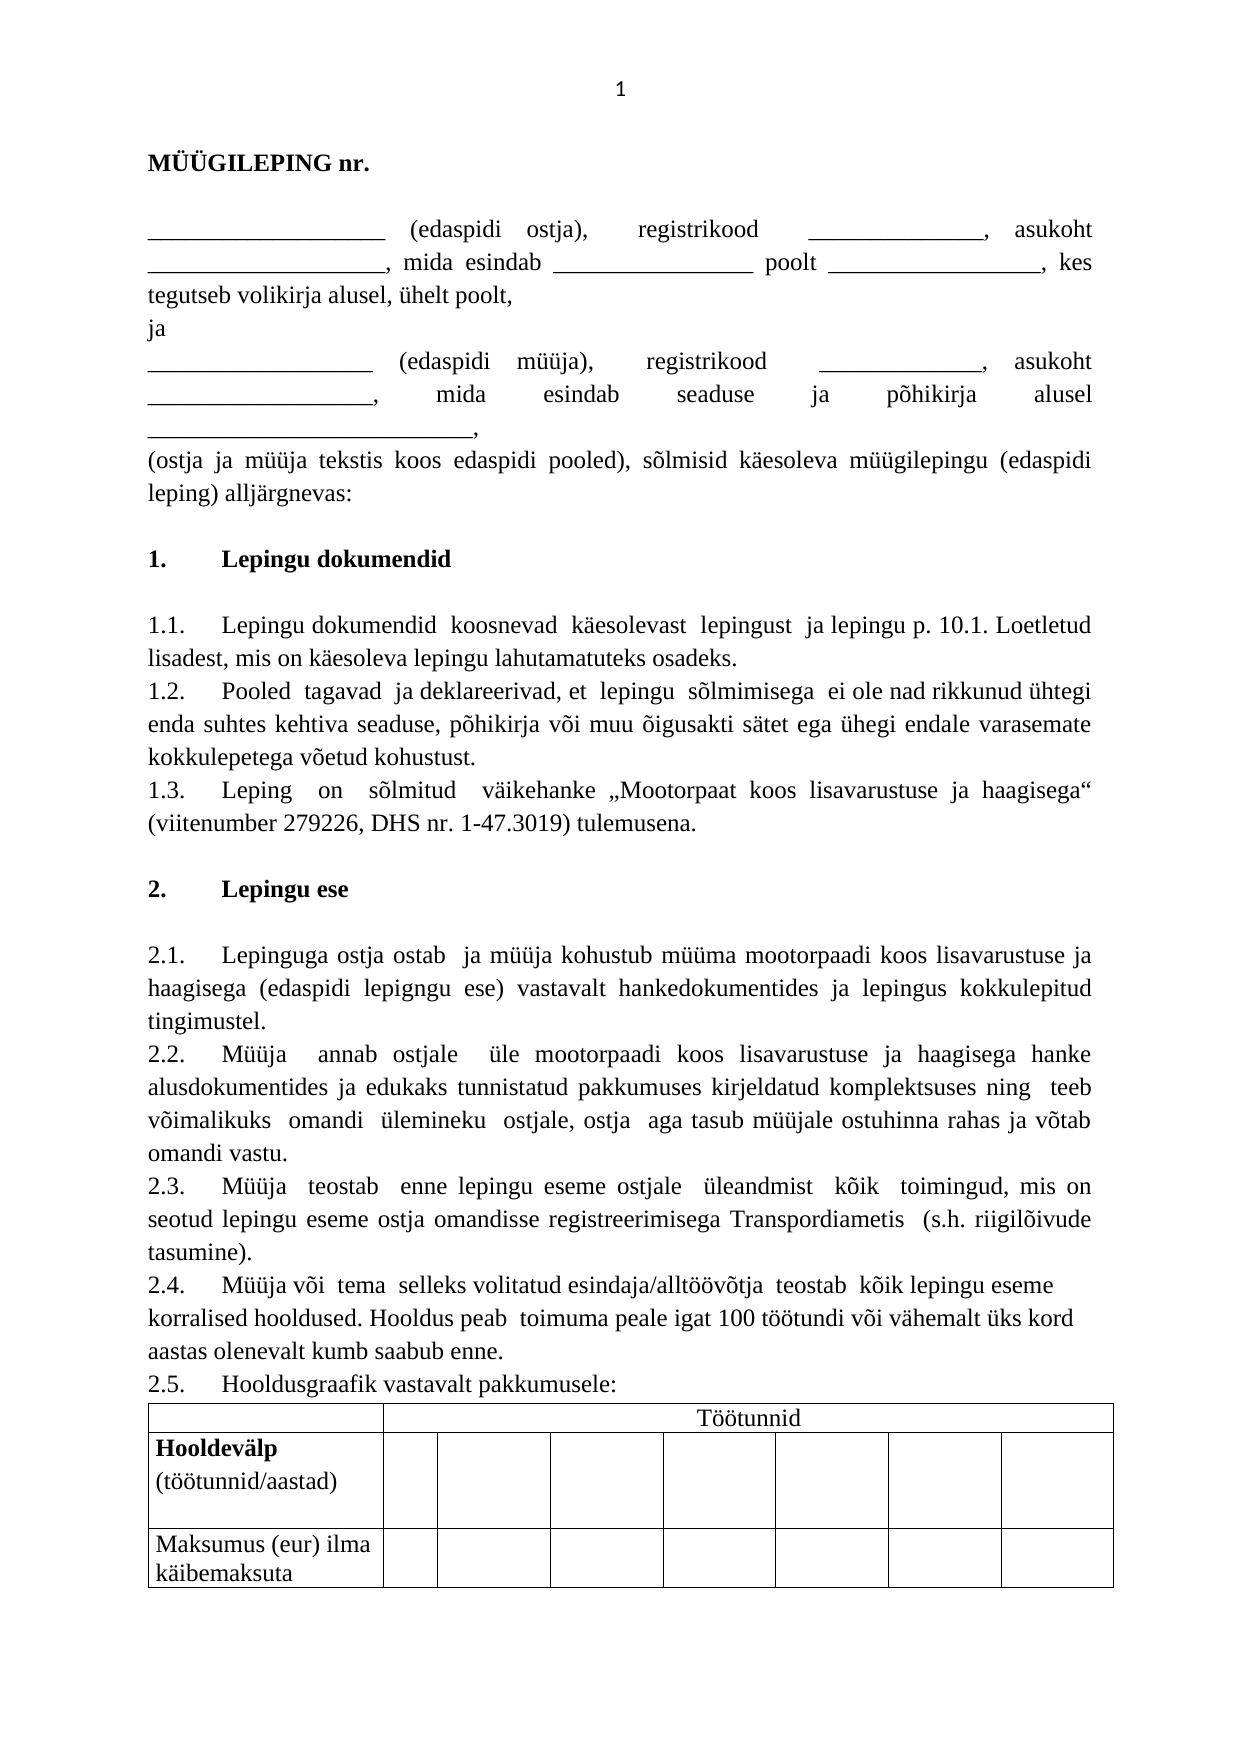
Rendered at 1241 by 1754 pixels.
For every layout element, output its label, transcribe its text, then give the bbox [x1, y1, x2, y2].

table_cell [889, 1433, 1001, 1528]
table_header [149, 1404, 383, 1432]
list Pooled tagavad ja deklareerivad, et lepingu sõlmimisega ei ole nad rikkunud ühtegi enda suhtes kehtiva seaduse, põhikirja või muu õigusakti sätet ega ühegi endale varasemate kokkulepetega võetud kohustust. [148, 676, 1093, 771]
table_cell [384, 1433, 437, 1528]
table_cell Hooldevälp (töötunnid/aastad) [149, 1433, 383, 1528]
list Lepingu ese [148, 874, 1093, 903]
table_cell [551, 1433, 663, 1528]
list Lepingu dokumendid [148, 544, 1093, 573]
text ___________________ (edaspidi ostja), registrikood ______________, asukoht ___________________, mida esindab ________________ poolt _________________, kes tegutseb volikirja alusel, ühelt poolt, [148, 214, 1093, 308]
table_cell [551, 1529, 663, 1587]
text MÜÜGILEPING nr. [148, 148, 1093, 176]
table_cell [776, 1529, 888, 1587]
table_cell [438, 1529, 550, 1587]
text __________________ (edaspidi müüja), registrikood _____________, asukoht __________________, mida esindab seaduse ja põhikirja alusel __________________________, [148, 346, 1093, 441]
table_cell Maksumus (eur) ilma käibemaksuta [149, 1529, 383, 1587]
text (ostja ja müüja tekstis koos edaspidi pooled), sõlmisid käesoleva müügilepingu (edaspidi leping) alljärgnevas: [148, 445, 1093, 507]
table_cell [1002, 1433, 1113, 1528]
text ja [148, 313, 1093, 341]
table_cell [384, 1529, 437, 1587]
table_header Töötunnid [384, 1404, 1113, 1432]
table_cell [1002, 1529, 1113, 1587]
table_cell [776, 1433, 888, 1528]
table_cell [889, 1529, 1001, 1587]
table_cell [438, 1433, 550, 1528]
list Hooldusgraafik vastavalt pakkumusele: [148, 1369, 1093, 1398]
list Lepinguga ostja ostab ja müüja kohustub müüma mootorpaadi koos lisavarustuse ja haagisega (edaspidi lepigngu ese) vastavalt hankedokumentides ja lepingus kokkulepitud tingimustel. [148, 940, 1093, 1035]
list Müüja teostab enne lepingu eseme ostjale üleandmist kõik toimingud, mis on seotud lepingu eseme ostja omandisse registreerimisega Transpordiametis (s.h. riigilõivude tasumine). [148, 1171, 1093, 1266]
list Lepingu dokumendid koosnevad käesolevast lepingust ja lepingu p. 10.1. Loetletud lisadest, mis on käesoleva lepingu lahutamatuteks osadeks. [148, 610, 1093, 672]
list Leping on sõlmitud väikehanke „Mootorpaat koos lisavarustuse ja haagisega“ (viitenumber 279226, DHS nr. 1-47.3019) tulemusena. [148, 775, 1093, 837]
table_cell [664, 1529, 775, 1587]
table_cell [664, 1433, 775, 1528]
list Müüja annab ostjale üle mootorpaadi koos lisavarustuse ja haagisega hanke alusdokumentides ja edukaks tunnistatud pakkumuses kirjeldatud komplektsuses ning teeb võimalikuks omandi ülemineku ostjale, ostja aga tasub müüjale ostuhinna rahas ja võtab omandi vastu. [148, 1039, 1093, 1167]
list Müüja või tema selleks volitatud esindaja/alltöövõtja teostab kõik lepingu eseme korralised hooldused. Hooldus peab toimuma peale igat 100 töötundi või vähemalt üks kord aastas olenevalt kumb saabub enne. [148, 1270, 1093, 1365]
